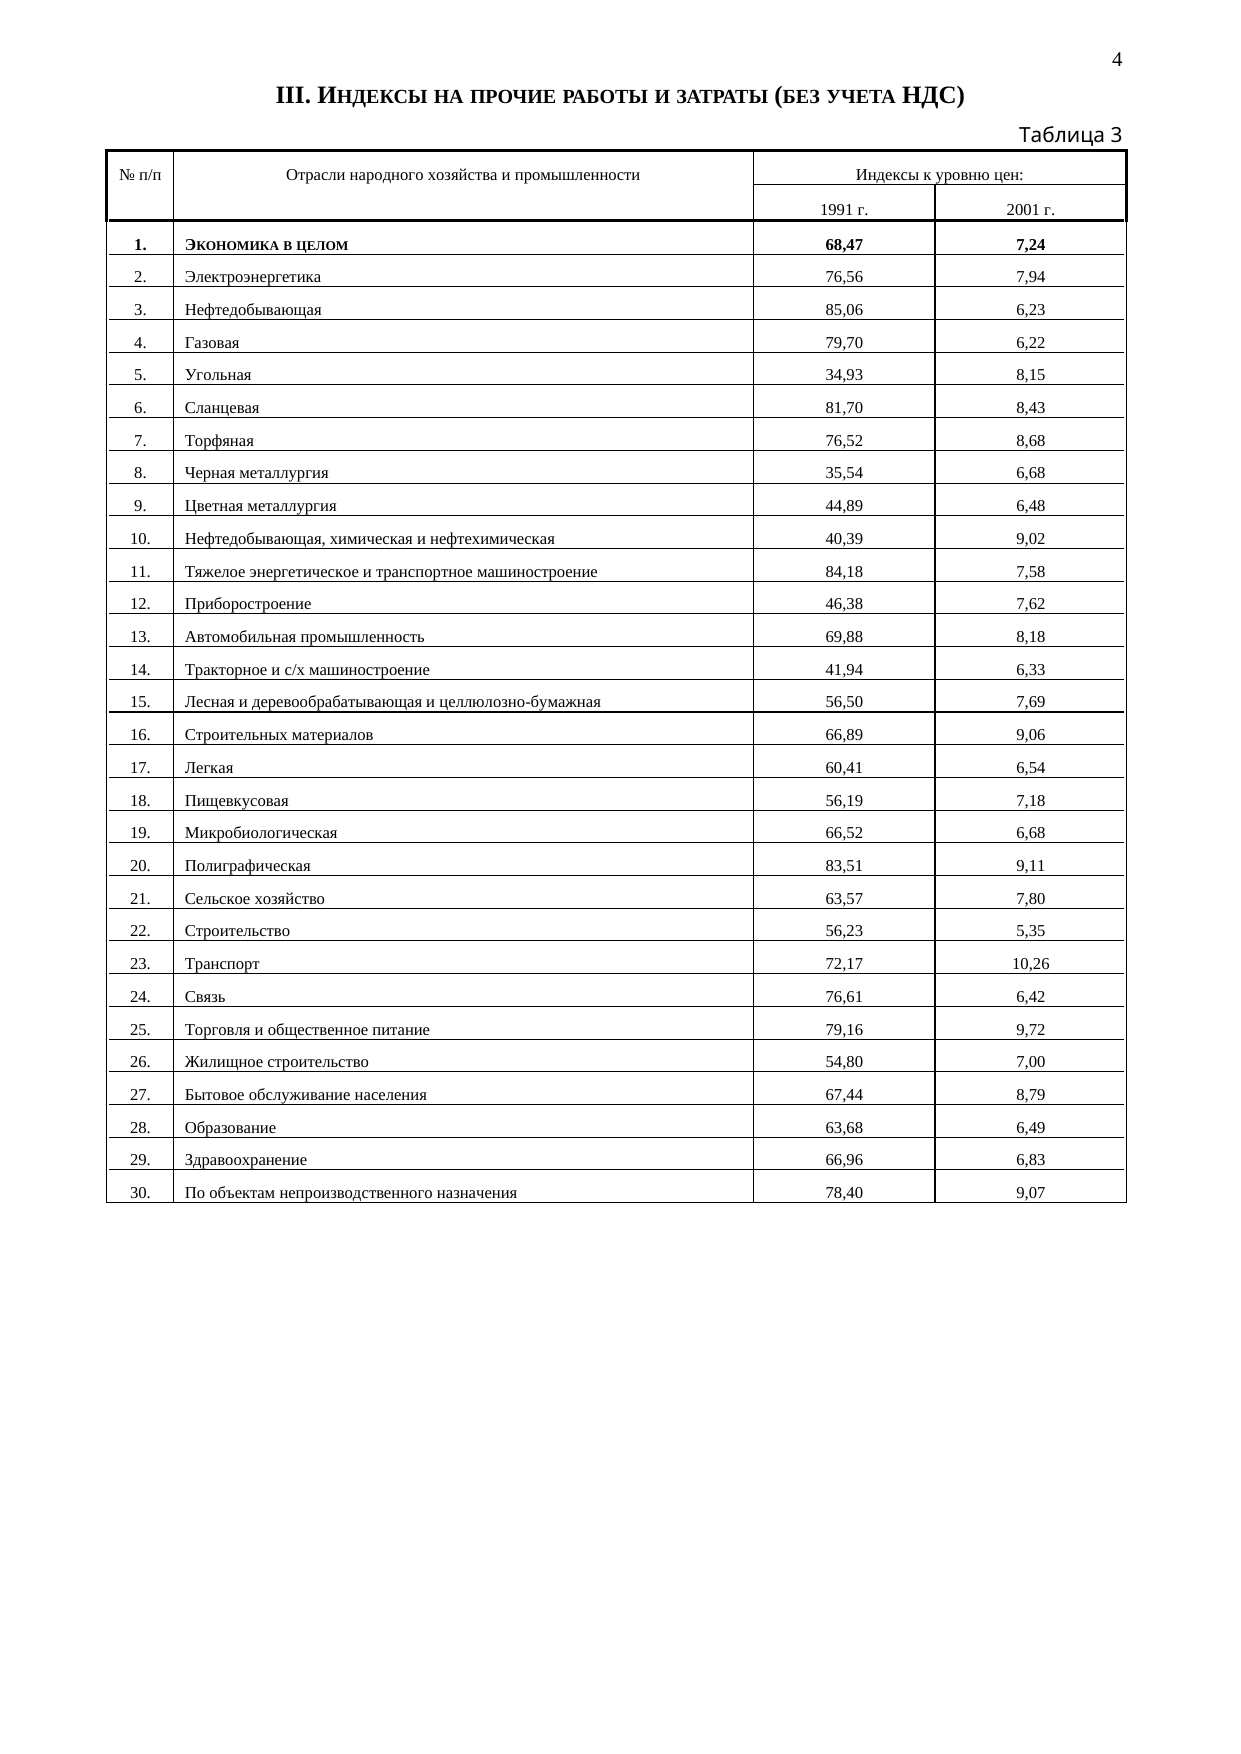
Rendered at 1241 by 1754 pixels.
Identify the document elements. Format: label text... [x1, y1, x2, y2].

table_cell Приборостроение [174, 582, 753, 613]
table_cell 18. [107, 777, 173, 809]
table_cell Тяжелое энергетическое и транспортное машиностроение [174, 549, 753, 581]
table_cell 76,61 [754, 974, 934, 1006]
table_cell 7,69 [936, 679, 1126, 711]
table_cell 66,96 [754, 1138, 934, 1169]
table_cell 6. [107, 384, 173, 417]
table_cell 41,94 [754, 647, 934, 679]
table_cell 78,40 [754, 1170, 934, 1202]
table_cell Строительных материалов [174, 713, 753, 744]
table_cell 54,80 [754, 1040, 934, 1071]
table_cell 2. [107, 254, 173, 286]
table_cell Транспорт [174, 941, 753, 973]
table_cell 8,68 [936, 417, 1126, 450]
table_cell 66,52 [754, 811, 934, 842]
table_cell По объектам непроизводственного назначения [174, 1170, 753, 1202]
table_cell 76,56 [754, 255, 934, 286]
table_cell Образование [174, 1105, 753, 1137]
table_cell 26. [107, 1039, 173, 1071]
table_cell 13. [107, 613, 173, 646]
table_cell Нефтедобывающая [174, 287, 753, 319]
table_cell 27. [107, 1071, 173, 1104]
table_header Индексы к уровню цен: [754, 152, 1125, 184]
table_cell 67,44 [754, 1072, 934, 1104]
table_cell 28. [107, 1104, 173, 1137]
table_cell Черная металлургия [174, 451, 753, 482]
table_cell 8,79 [936, 1071, 1126, 1104]
table_cell Сельское хозяйство [174, 876, 753, 908]
table_cell 15. [107, 679, 173, 711]
table_cell 84,18 [754, 549, 934, 581]
table_cell 3. [107, 286, 173, 319]
table_cell 69,88 [754, 614, 934, 646]
table_cell 9,11 [936, 842, 1126, 875]
table_cell 22. [107, 908, 173, 940]
table_cell 5,35 [936, 908, 1126, 940]
table_cell Цветная металлургия [174, 484, 753, 515]
table_cell Торфяная [174, 418, 753, 450]
table_cell 66,89 [754, 713, 934, 744]
table_cell 19. [107, 810, 173, 842]
table_cell Полиграфическая [174, 843, 753, 875]
table_cell 56,23 [754, 909, 934, 940]
table_cell Строительство [174, 909, 753, 940]
table_cell 7,94 [936, 254, 1126, 286]
table_cell Торговля и общественное питание [174, 1007, 753, 1038]
table_cell 30. [107, 1169, 173, 1202]
table_cell 7,18 [936, 777, 1126, 809]
table_cell 40,39 [754, 516, 934, 548]
table_cell 79,70 [754, 320, 934, 352]
table_cell 6,49 [936, 1104, 1126, 1137]
table_cell 6,33 [936, 646, 1126, 679]
table_cell 76,52 [754, 418, 934, 450]
table_cell 1. [107, 219, 173, 253]
table_cell 25. [107, 1006, 173, 1038]
table_cell Микробиологическая [174, 811, 753, 842]
table_cell 9. [107, 483, 173, 515]
table_cell Лесная и деревообрабатывающая и целлюлозно-бумажная [174, 680, 753, 711]
table_header № п/п [108, 152, 173, 219]
table_cell 8,15 [936, 352, 1126, 384]
table_cell Сланцевая [174, 385, 753, 417]
table_cell 46,38 [754, 582, 934, 613]
table_cell 11. [107, 548, 173, 581]
table_cell 6,54 [936, 744, 1126, 777]
table_cell 7,24 [936, 219, 1126, 253]
table_cell 81,70 [754, 385, 934, 417]
table_cell 29. [107, 1137, 173, 1169]
table_cell 85,06 [754, 287, 934, 319]
table_cell Экономика в целом [174, 222, 753, 253]
table_cell 2001 г. [936, 185, 1125, 219]
table_cell 12. [107, 581, 173, 613]
table_cell Газовая [174, 320, 753, 352]
table_cell Угольная [174, 353, 753, 384]
table_cell 72,17 [754, 941, 934, 973]
table_cell 8. [107, 450, 173, 482]
table_cell 60,41 [754, 745, 934, 777]
table_cell 6,68 [936, 450, 1126, 482]
table_cell 5. [107, 352, 173, 384]
table_cell 7,58 [936, 548, 1126, 581]
table_cell 10,26 [936, 940, 1126, 973]
table_cell 23. [107, 940, 173, 973]
table_cell 21. [107, 875, 173, 908]
table_cell Пищевкусовая [174, 778, 753, 809]
table_cell Жилищное строительство [174, 1040, 753, 1071]
table_cell 63,57 [754, 876, 934, 908]
table_cell 1991 г. [754, 185, 934, 219]
table_cell 6,68 [936, 810, 1126, 842]
table_cell Связь [174, 974, 753, 1006]
table_cell 7,00 [936, 1039, 1126, 1071]
table_cell 7,80 [936, 875, 1126, 908]
table_cell 16. [107, 711, 173, 744]
table_cell 8,18 [936, 613, 1126, 646]
table_cell 79,16 [754, 1007, 934, 1038]
table_cell Автомобильная промышленность [174, 614, 753, 646]
table_cell 17. [107, 744, 173, 777]
table_cell 83,51 [754, 843, 934, 875]
table_cell 56,50 [754, 680, 934, 711]
table_cell 9,02 [936, 515, 1126, 548]
table_cell 68,47 [754, 222, 934, 253]
table_cell 6,22 [936, 319, 1126, 352]
table_cell Здравоохранение [174, 1138, 753, 1169]
table_cell 35,54 [754, 451, 934, 482]
table_cell 6,23 [936, 286, 1126, 319]
table_cell 8,43 [936, 384, 1126, 417]
table_cell 6,42 [936, 973, 1126, 1006]
table_cell Бытовое обслуживание населения [174, 1072, 753, 1104]
table_cell 4. [107, 319, 173, 352]
table_cell 9,06 [936, 711, 1126, 744]
table_cell 7,62 [936, 581, 1126, 613]
table_cell 44,89 [754, 484, 934, 515]
table_cell 56,19 [754, 778, 934, 809]
table_cell Электроэнергетика [174, 255, 753, 286]
table_cell 9,07 [936, 1169, 1126, 1202]
table_cell Нефтедобывающая, химическая и нефтехимическая [174, 516, 753, 548]
table_cell 63,68 [754, 1105, 934, 1137]
table_cell 20. [107, 842, 173, 875]
table_cell 10. [107, 515, 173, 548]
table_cell 24. [107, 973, 173, 1006]
table_cell Тракторное и с/х машиностроение [174, 647, 753, 679]
table_cell Легкая [174, 745, 753, 777]
table_cell 7. [107, 417, 173, 450]
table_cell 14. [107, 646, 173, 679]
text Таблица 3 [118, 121, 1122, 149]
table_cell 9,72 [936, 1006, 1126, 1038]
table_cell 6,48 [936, 483, 1126, 515]
table_cell 34,93 [754, 353, 934, 384]
text III. Индексы на прочие работы и затраты (без учета НДС) [118, 83, 1122, 108]
table_cell 6,83 [936, 1137, 1126, 1169]
table_header Отрасли народного хозяйства и промышленности [174, 152, 753, 219]
